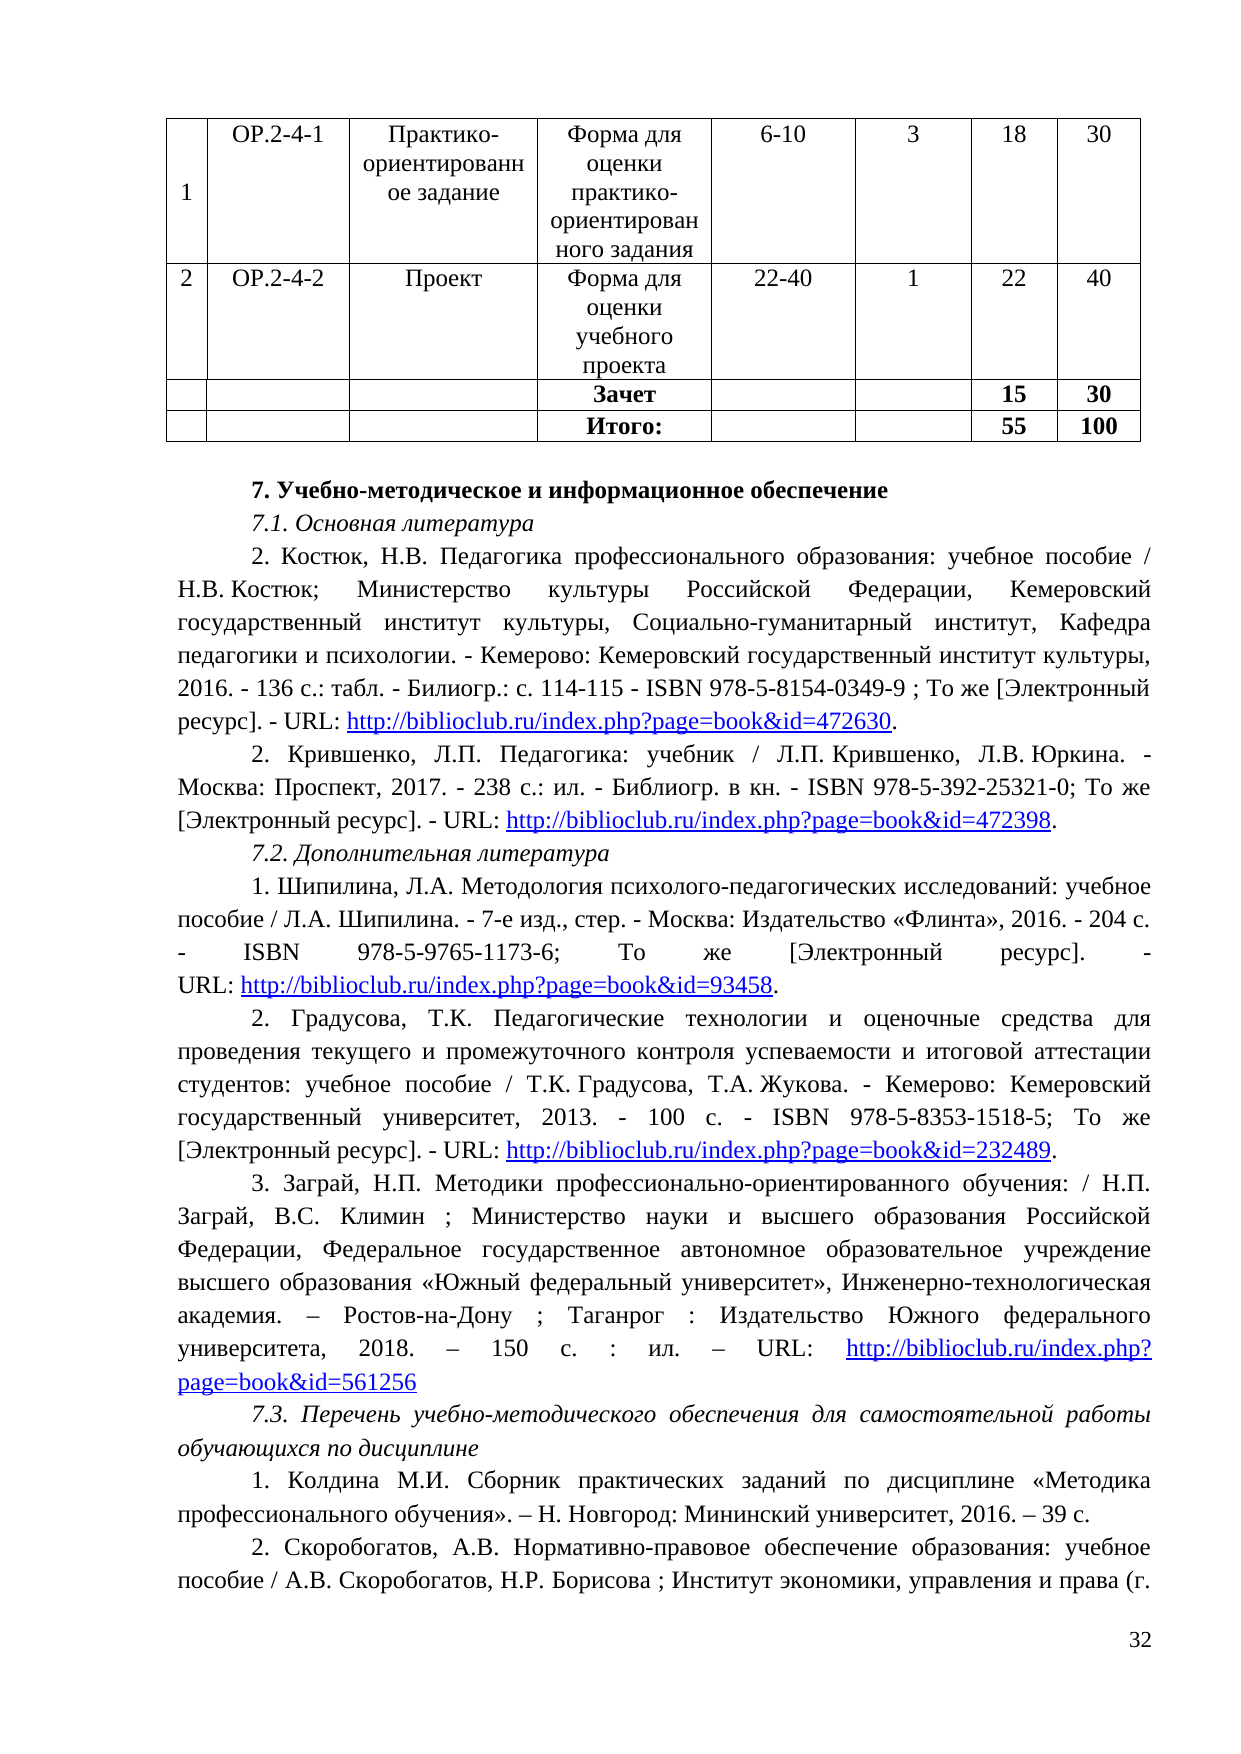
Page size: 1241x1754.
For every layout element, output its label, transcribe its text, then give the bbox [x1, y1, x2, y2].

table_cell [856, 380, 971, 410]
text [177, 1532, 1152, 1593]
table_cell [167, 411, 206, 441]
text 7.2. Дополнительная литература [177, 838, 1152, 867]
table_cell ОР.2-4-1 [208, 119, 349, 263]
table_cell 3 [856, 119, 971, 263]
text 3. Заграй, Н.П. Методики профессионально-ориентированного обучения: / Н.П. Заграй, В.С. Климин ; Министерство науки и высшего образования Российской Федерации, Федеральное государственное автономное образовательное учреждение высшего образования «Южный федеральный университет», Инженерно-технологическая академия. – Ростов-на-Дону ; Таганрог : Издательство Южного федерального университета, 2018. – 150 с. : ил. – URL: http://biblioclub.ru/index.php?page=book&id=561256 [177, 1168, 1152, 1395]
text 1. Колдина М.И. Сборник практических заданий по дисциплине «Методика профессионального обучения». – Н. Новгород: Мининский университет, 2016. – 39 с. [177, 1466, 1152, 1527]
table_cell 22-40 [712, 264, 855, 378]
text 2. Крившенко, Л.П. Педагогика: учебник / Л.П. Крившенко, Л.В. Юркина. - Москва: Проспект, 2017. - 238 с.: ил. - Библиогр. в кн. - ISBN 978-5-392-25321-0; То же [Электронный ресурс]. - URL: http://biblioclub.ru/index.php?page=book&id=472398. [177, 739, 1152, 834]
text 7.1. Основная литература [177, 508, 1152, 537]
text 1. Шипилина, Л.А. Методология психолого-педагогических исследований: учебное пособие / Л.А. Шипилина. - 7-е изд., стер. - Москва: Издательство «Флинта», 2016. - 204 с. - ISBN 978-5-9765-1173-6; То же [Электронный ресурс]. - URL: http://biblioclub.ru/index.php?page=book&id=93458. [177, 871, 1152, 999]
table_cell [712, 411, 855, 441]
table_cell [207, 380, 349, 410]
table_cell 6-10 [712, 119, 855, 263]
table_cell Итого: [538, 411, 711, 441]
table_cell Зачет [538, 380, 711, 410]
table_cell 40 [1058, 264, 1140, 378]
table_cell [350, 411, 537, 441]
table_cell 2 [167, 264, 207, 378]
table_cell 18 [972, 119, 1057, 263]
table_cell [207, 411, 349, 441]
list Костюк, Н.В. Педагогика профессионального образования: учебное пособие / Н.В. Костюк; Министерство культуры Российской Федерации, Кемеровский государственный институт культуры, Социально-гуманитарный институт, Кафедра педагогики и психологии. - Кемерово: Кемеровский государственный институт культуры, 2016. - 136 с.: табл. - Билиогр.: с. 114-115 - ISBN 978-5-8154-0349-9 ; То же [Электронный ресурс]. - URL: http://biblioclub.ru/index.php?page=book&id=472630. [177, 541, 1152, 735]
table_cell 15 [972, 380, 1057, 410]
table_cell [856, 411, 971, 441]
table_cell Практико-ориентированное задание [350, 119, 537, 263]
table_cell Проект [350, 264, 537, 378]
table_cell [167, 380, 206, 410]
table_cell 1 [167, 119, 207, 263]
table_cell 22 [972, 264, 1057, 378]
table_cell ОР.2-4-2 [208, 264, 349, 378]
text 2. Градусова, Т.К. Педагогические технологии и оценочные средства для проведения текущего и промежуточного контроля успеваемости и итоговой аттестации студентов: учебное пособие / Т.К. Градусова, Т.А. Жукова. - Кемерово: Кемеровский государственный университет, 2013. - 100 с. - ISBN 978-5-8353-1518-5; То же [Электронный ресурс]. - URL: http://biblioclub.ru/index.php?page=book&id=232489. [177, 1003, 1152, 1164]
table_cell [712, 380, 855, 410]
table_cell Форма для оценки учебного проекта [538, 264, 711, 378]
table_cell [350, 380, 537, 410]
table_cell 30 [1058, 119, 1140, 263]
text 7.3. Перечень учебно-методического обеспечения для самостоятельной работы обучающихся по дисциплине [177, 1399, 1152, 1461]
table_cell 55 [972, 411, 1057, 441]
text 7. Учебно-методическое и информационное обеспечение [177, 475, 1152, 504]
table_cell 100 [1058, 411, 1140, 441]
table_cell Форма для оценки практико-ориентированного задания [538, 119, 711, 263]
table_cell 1 [856, 264, 971, 378]
table_cell 30 [1058, 380, 1140, 410]
